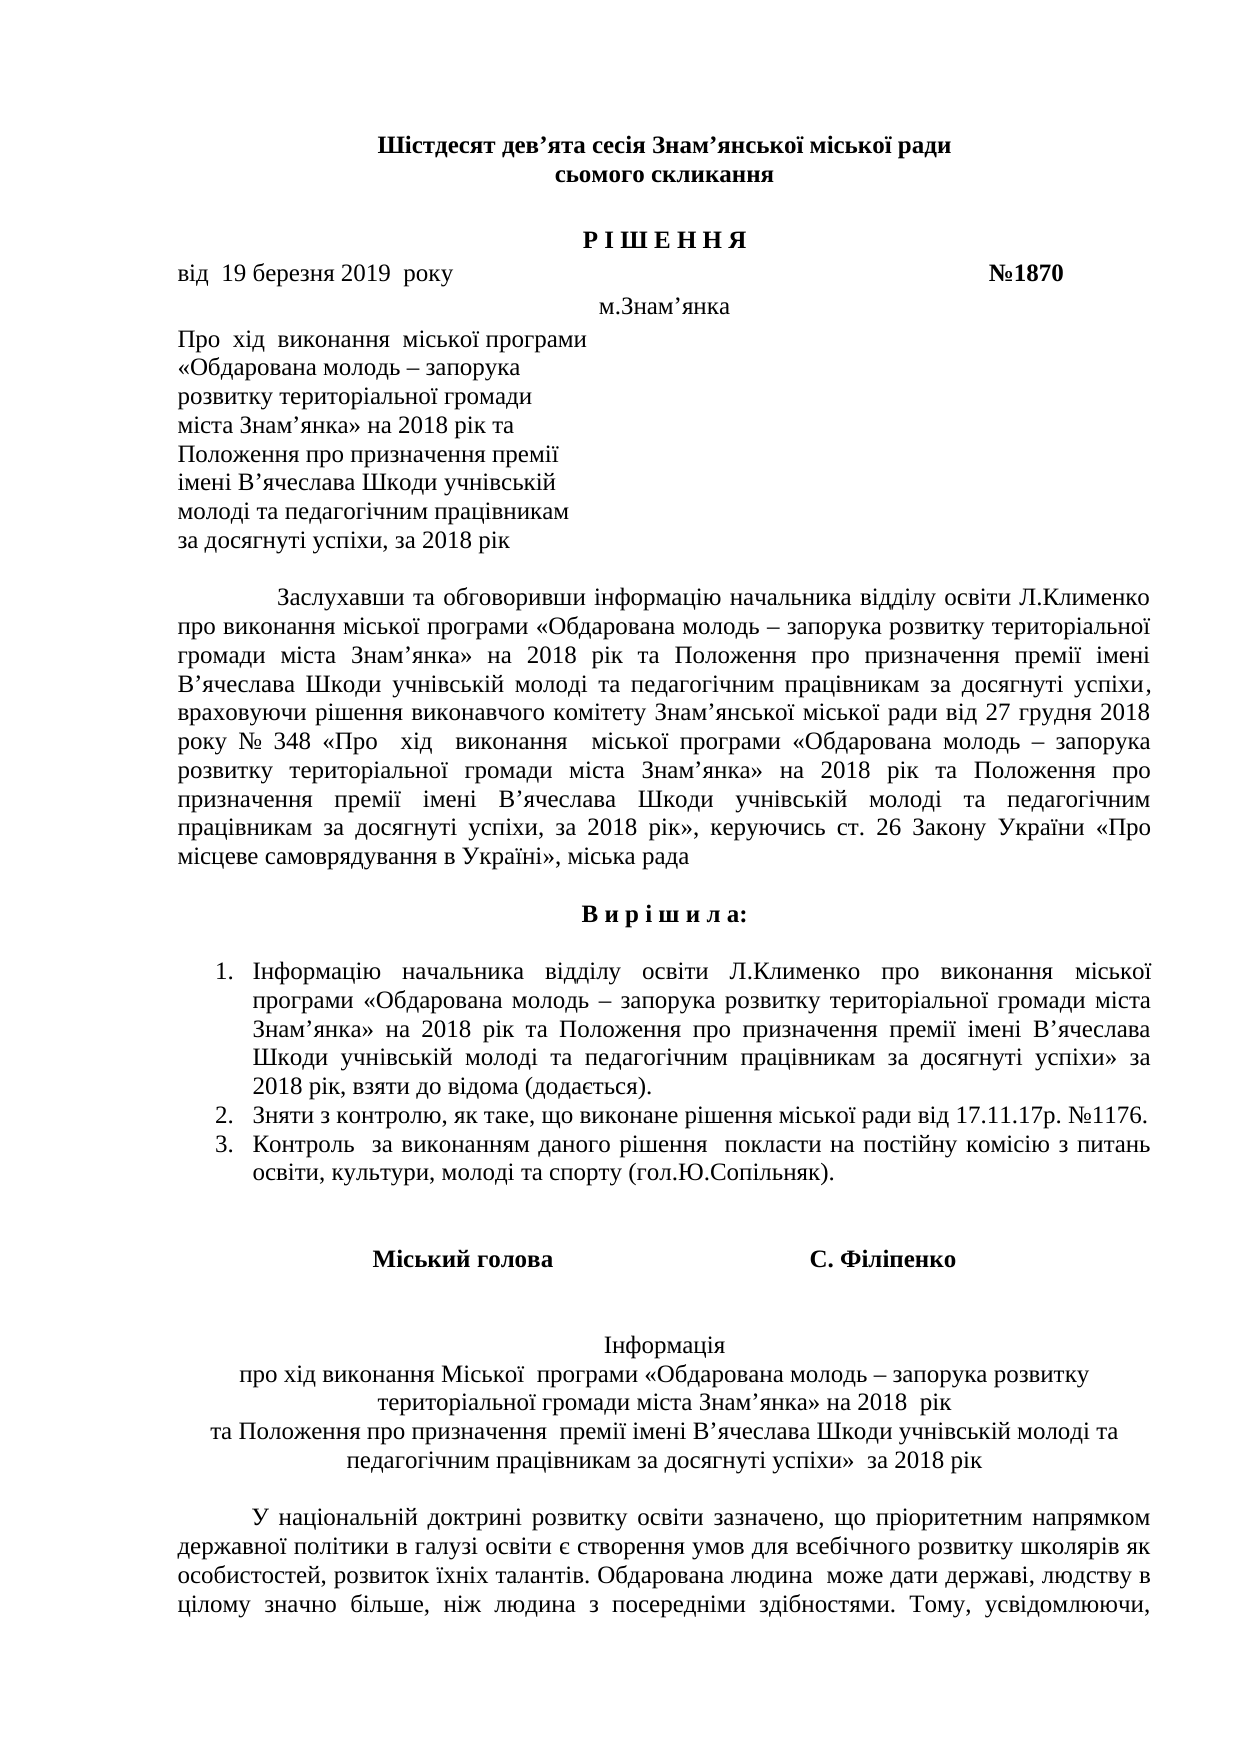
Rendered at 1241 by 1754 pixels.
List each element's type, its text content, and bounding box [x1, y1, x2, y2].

text та Положення про призначення премії імені В’ячеслава Шкоди учнівській молоді та педагогічним працівникам за досягнуті успіхи» за 2018 рік [177, 1416, 1152, 1474]
list Контроль за виконанням даного рішення покласти на постійну комісію з питань освіти, культури, молоді та спорту (гол.Ю.Сопільняк). [215, 1129, 1152, 1186]
text сьомого скликання [177, 159, 1152, 187]
text Р І Ш Е Н Н Я [177, 225, 1152, 253]
text В и р і ш и л а: [177, 899, 1152, 927]
text Інформація [177, 1330, 1152, 1359]
text за досягнуті успіхи, за 2018 рік [177, 525, 1196, 554]
text Положення про призначення премії [177, 439, 1196, 467]
text розвитку територіальної громади [177, 381, 1196, 410]
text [177, 1502, 1152, 1617]
text м.Знам’янка [177, 291, 1152, 319]
list Зняти з контролю, як таке, що виконане рішення міської ради від 17.11.17р. №1176. [215, 1100, 1152, 1129]
text Міський голова С. Філіпенко [177, 1244, 1152, 1272]
text молоді та педагогічним працівникам [177, 496, 1196, 525]
subtitle Інформацію начальника відділу освіти Л.Клименко про виконання міської програми «Обдарована молодь – запорука розвитку територіальної громади міста Знам’янка» на 2018 рік та Положення про призначення премії імені В’ячеслава Шкоди учнівській молоді та педагогічним працівникам за досягнуті успіхи» за 2018 рік, взяти до відома (додається). [215, 956, 1152, 1100]
text Заслухавши та обговоривши інформацію начальника відділу освіти Л.Клименко про виконання міської програми «Обдарована молодь – запорука розвитку територіальної громади міста Знам’янка» на 2018 рік та Положення про призначення премії імені В’ячеслава Шкоди учнівській молоді та педагогічним працівникам за досягнуті успіхи, враховуючи рішення виконавчого комітету Знам’янської міської ради від 27 грудня 2018 року № 348 «Про хід виконання міської програми «Обдарована молодь – запорука розвитку територіальної громади міста Знам’янка» на 2018 рік та Положення про призначення премії імені В’ячеслава Шкоди учнівській молоді та педагогічним працівникам за досягнуті успіхи, за 2018 рік», керуючись ст. 26 Закону України «Про місцеве самоврядування в Україні», міська рада [177, 582, 1152, 870]
text міста Знам’янка» на 2018 рік та [177, 410, 1196, 439]
text від 19 березня 2019 року №1870 [177, 258, 1152, 286]
text «Обдарована молодь – запорука [177, 352, 1196, 381]
title Шістдесят дев’ята сесія Знам’янської міської ради [177, 130, 1152, 159]
text імені В’ячеслава Шкоди учнівській [177, 467, 1196, 496]
text Про хід виконання міської програми [177, 324, 1196, 352]
text про хід виконання Міської програми «Обдарована молодь – запорука розвитку територіальної громади міста Знам’янка» на 2018 рік [177, 1359, 1152, 1416]
